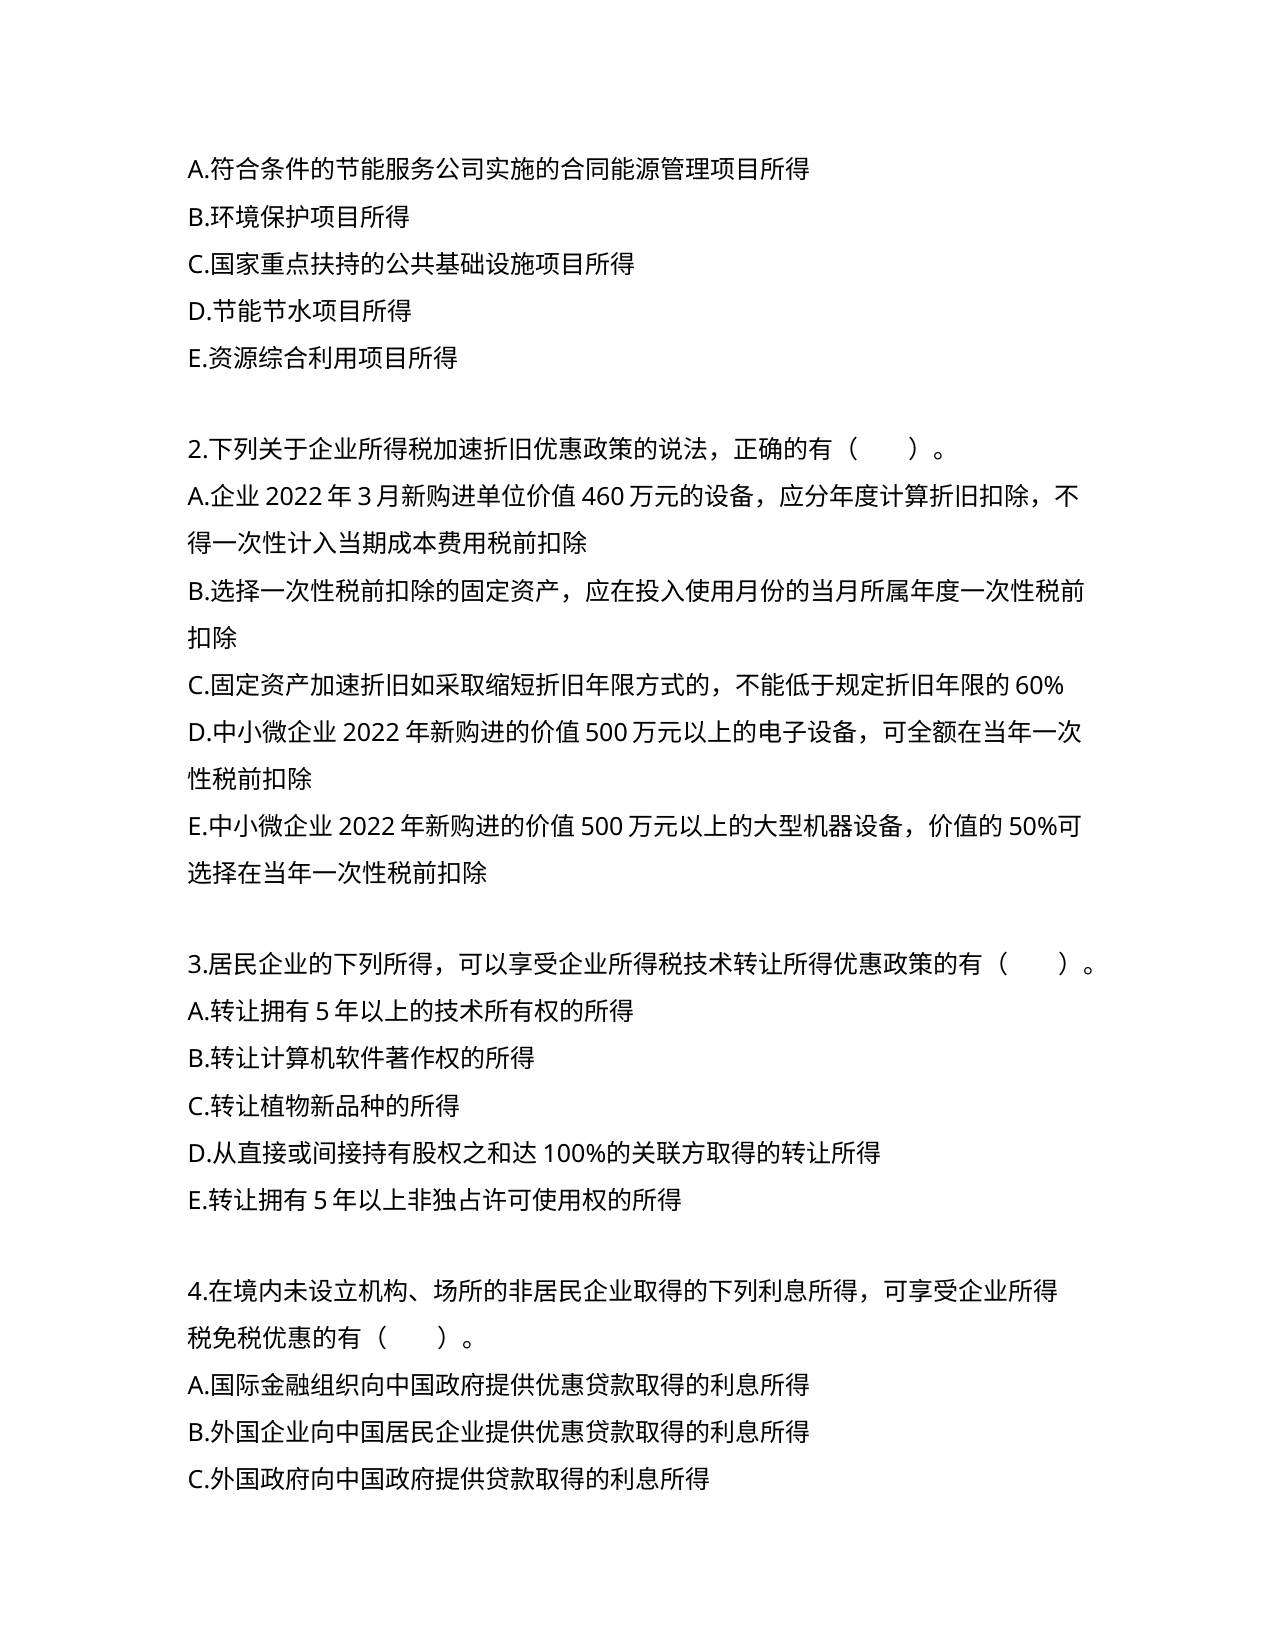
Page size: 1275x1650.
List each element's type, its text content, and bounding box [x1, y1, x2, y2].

text D.中小微企业2022年新购进的价值500万元以上的电子设备，可全额在当年一次性税前扣除 [187, 712, 1087, 796]
text B.环境保护项目所得 [187, 197, 1087, 233]
text E.资源综合利用项目所得 [187, 338, 1087, 374]
text A.国际金融组织向中国政府提供优惠贷款取得的利息所得 [187, 1366, 1087, 1402]
text D.从直接或间接持有股权之和达100%的关联方取得的转让所得 [187, 1133, 1087, 1169]
text C.固定资产加速折旧如采取缩短折旧年限方式的，不能低于规定折旧年限的60% [187, 665, 1087, 701]
text 4.在境内未设立机构、场所的非居民企业取得的下列利息所得，可享受企业所得 [187, 1272, 1087, 1308]
text A.符合条件的节能服务公司实施的合同能源管理项目所得 [187, 150, 1087, 186]
text A.转让拥有5年以上的技术所有权的所得 [187, 992, 1087, 1028]
text C.外国政府向中国政府提供贷款取得的利息所得 [187, 1460, 1087, 1496]
text 税免税优惠的有（ ）。 [187, 1319, 1087, 1355]
text D.节能节水项目所得 [187, 291, 1087, 327]
text B.选择一次性税前扣除的固定资产，应在投入使用月份的当月所属年度一次性税前扣除 [187, 571, 1087, 654]
text C.国家重点扶持的公共基础设施项目所得 [187, 244, 1087, 280]
text A.企业2022年3月新购进单位价值460万元的设备，应分年度计算折旧扣除，不 [187, 477, 1087, 513]
text 得一次性计入当期成本费用税前扣除 [187, 524, 1087, 560]
text E.中小微企业2022年新购进的价值500万元以上的大型机器设备，价值的50%可选择在当年一次性税前扣除 [187, 806, 1087, 890]
text E.转让拥有5年以上非独占许可使用权的所得 [187, 1180, 1087, 1216]
text B.外国企业向中国居民企业提供优惠贷款取得的利息所得 [187, 1413, 1087, 1449]
text 2.下列关于企业所得税加速折旧优惠政策的说法，正确的有（ ）。 [187, 430, 1087, 466]
text B.转让计算机软件著作权的所得 [187, 1039, 1087, 1075]
text C.转让植物新品种的所得 [187, 1086, 1087, 1122]
text 3.居民企业的下列所得，可以享受企业所得税技术转让所得优惠政策的有（ ）。 [187, 945, 1087, 981]
